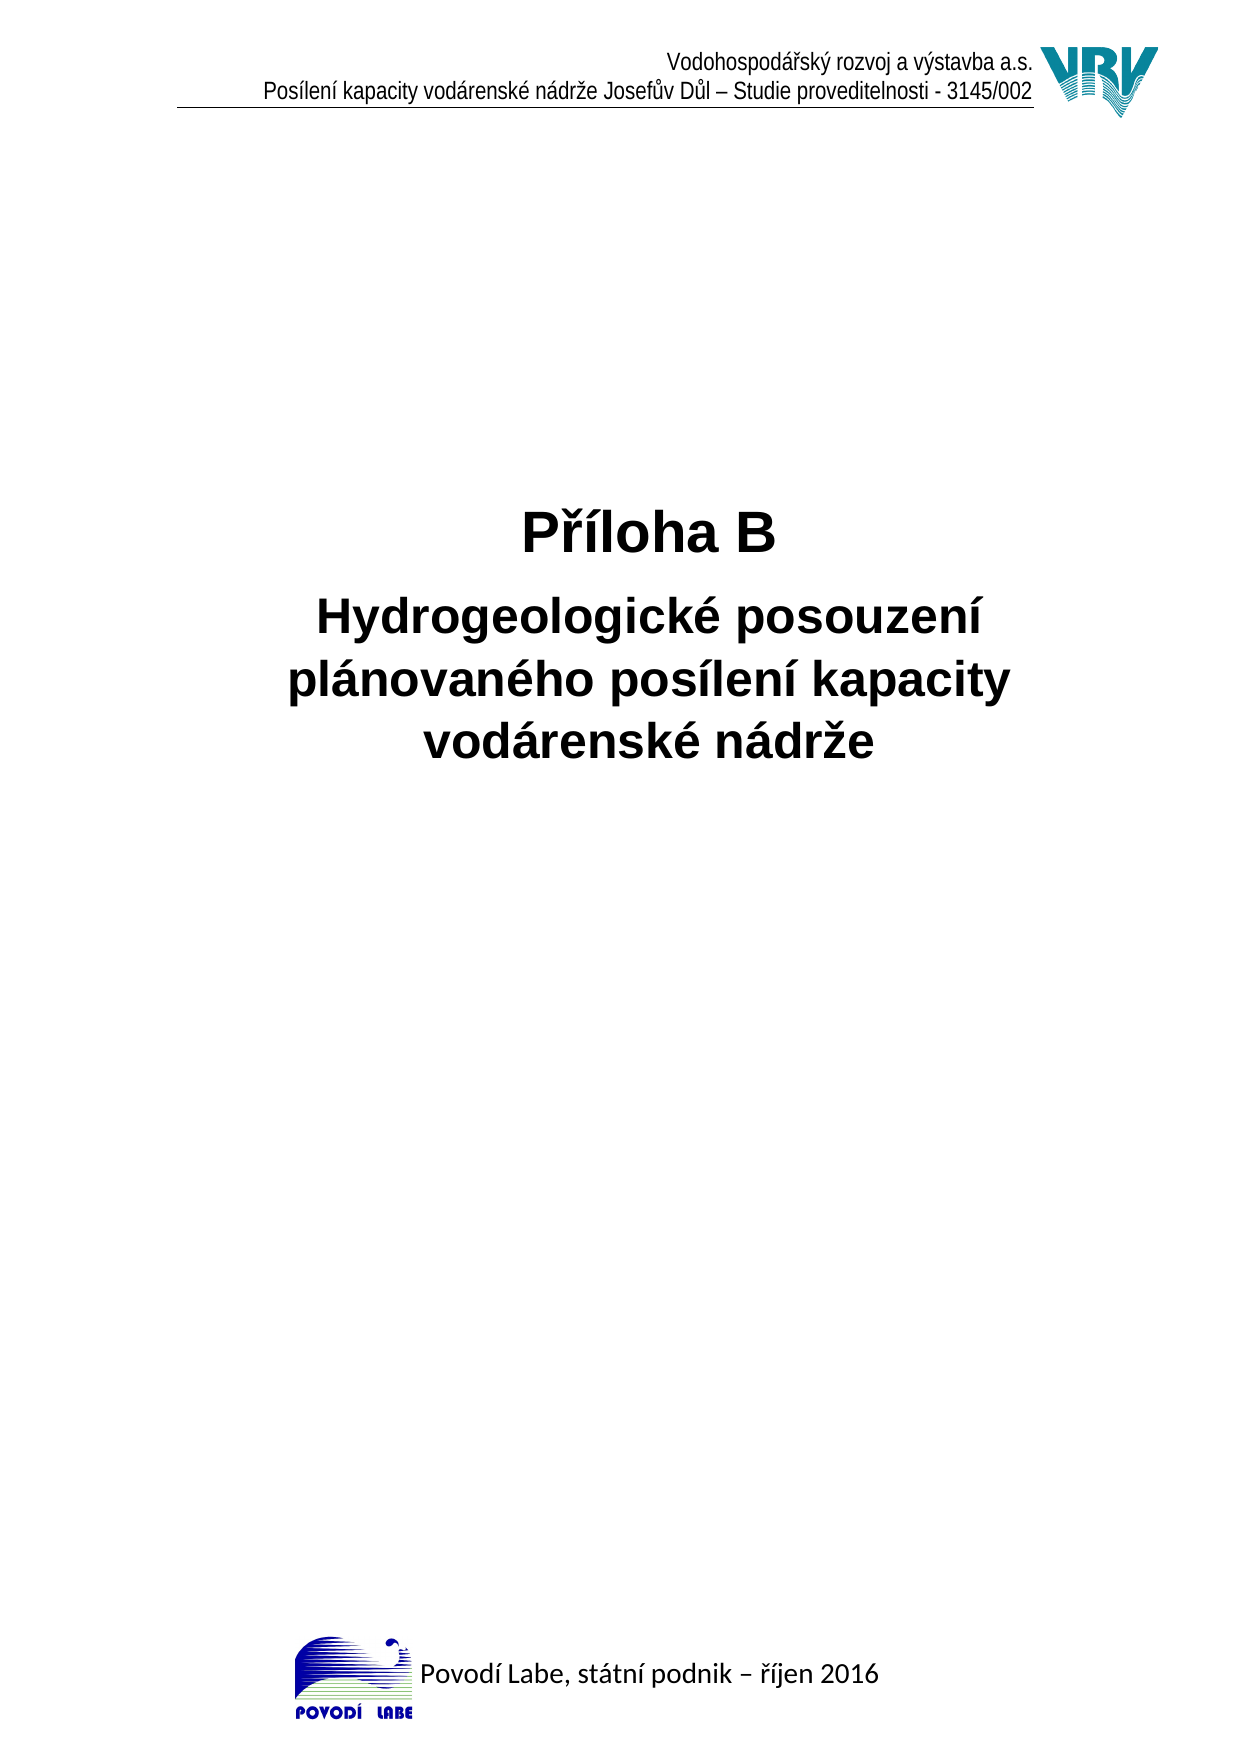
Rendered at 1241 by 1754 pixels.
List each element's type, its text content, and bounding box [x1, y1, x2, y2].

text Hydrogeologické posouzení plánovaného posílení kapacity vodárenské nádrže [177, 587, 1122, 768]
text Příloha B [177, 498, 1122, 565]
picture [294, 1636, 413, 1720]
picture [1040, 47, 1159, 118]
